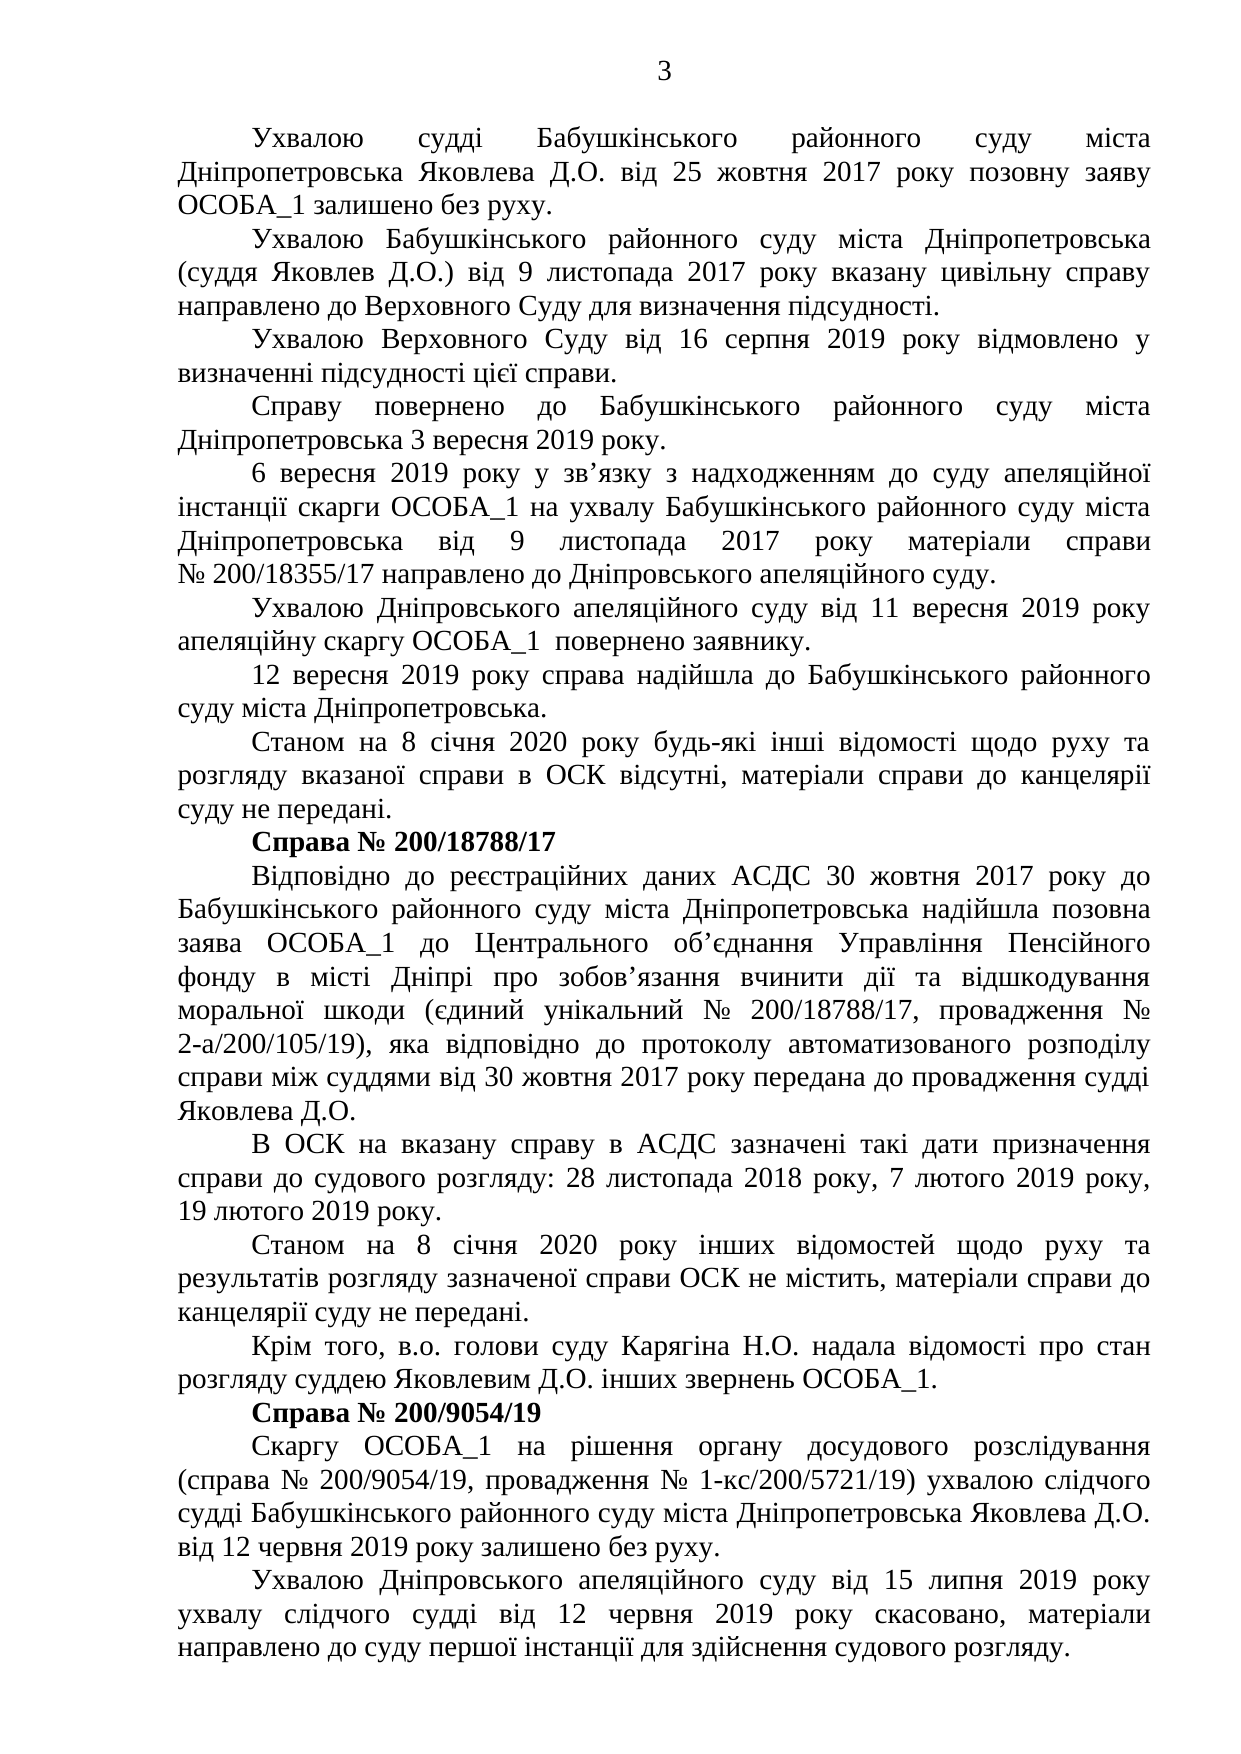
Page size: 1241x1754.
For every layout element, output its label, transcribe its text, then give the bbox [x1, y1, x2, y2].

text В ОСК на вказану справу в АСДС зазначені такі дати призначення справи до судового розгляду: 28 листопада 2018 року, 7 лютого 2019 року, 19 лютого 2019 року. [177, 1126, 1152, 1227]
text Скаргу ОСОБА_1 на рішення органу досудового розслідування (справа № 200/9054/19, провадження № 1-кс/200/5721/19) ухвалою слідчого судді Бабушкінського районного суду міста Дніпропетровська Яковлева Д.О. від 12 червня 2019 року залишено без руху. [177, 1428, 1152, 1562]
text Справа № 200/9054/19 [177, 1395, 1152, 1428]
text Ухвалою Дніпровського апеляційного суду від 15 липня 2019 року ухвалу слідчого судді від 12 червня 2019 року скасовано, матеріали направлено до суду першої інстанції для здійснення судового розгляду. [177, 1562, 1152, 1663]
text Крім того, в.о. голови суду Карягіна Н.О. надала відомості про стан розгляду суддею Яковлевим Д.О. інших звернень ОСОБА_1. [177, 1328, 1152, 1395]
text Станом на 8 січня 2020 року будь-які інші відомості щодо руху та розгляду вказаної справи в ОСК відсутні, матеріали справи до канцелярії суду не передані. [177, 724, 1152, 824]
text Відповідно до реєстраційних даних АСДС 30 жовтня 2017 року до Бабушкінського районного суду міста Дніпропетровська надійшла позовна заява ОСОБА_1 до Центрального об’єднання Управління Пенсійного фонду в місті Дніпрі про зобов’язання вчинити дії та відшкодування моральної шкоди (єдиний унікальний № 200/18788/17, провадження № 2-а/200/105/19), яка відповідно до протоколу автоматизованого розподілу справи між суддями від 30 жовтня 2017 року передана до провадження судді Яковлева Д.О. [177, 858, 1152, 1126]
text 6 вересня 2019 року у зв’язку з надходженням до суду апеляційної інстанції скарги ОСОБА_1 на ухвалу Бабушкінського районного суду міста Дніпропетровська від 9 листопада 2017 року матеріали справи № 200/18355/17 направлено до Дніпровського апеляційного суду. [177, 456, 1152, 590]
text Ухвалою Дніпровського апеляційного суду від 11 вересня 2019 року апеляційну скаргу ОСОБА_1 повернено заявнику. [177, 590, 1152, 657]
text 12 вересня 2019 року справа надійшла до Бабушкінського районного суду міста Дніпропетровська. [177, 657, 1152, 724]
text Ухвалою Верховного Суду від 16 серпня 2019 року відмовлено у визначенні підсудності цієї справи. [177, 321, 1152, 388]
text Справа № 200/18788/17 [177, 824, 1152, 858]
text Ухвалою Бабушкінського районного суду міста Дніпропетровська (суддя Яковлев Д.О.) від 9 листопада 2017 року вказану цивільну справу направлено до Верховного Суду для визначення підсудності. [177, 221, 1152, 321]
text Ухвалою судді Бабушкінського районного суду міста Дніпропетровська Яковлева Д.О. від 25 жовтня 2017 року позовну заяву ОСОБА_1 залишено без руху. [177, 120, 1152, 221]
text Справу повернено до Бабушкінського районного суду міста Дніпропетровська 3 вересня 2019 року. [177, 388, 1152, 456]
